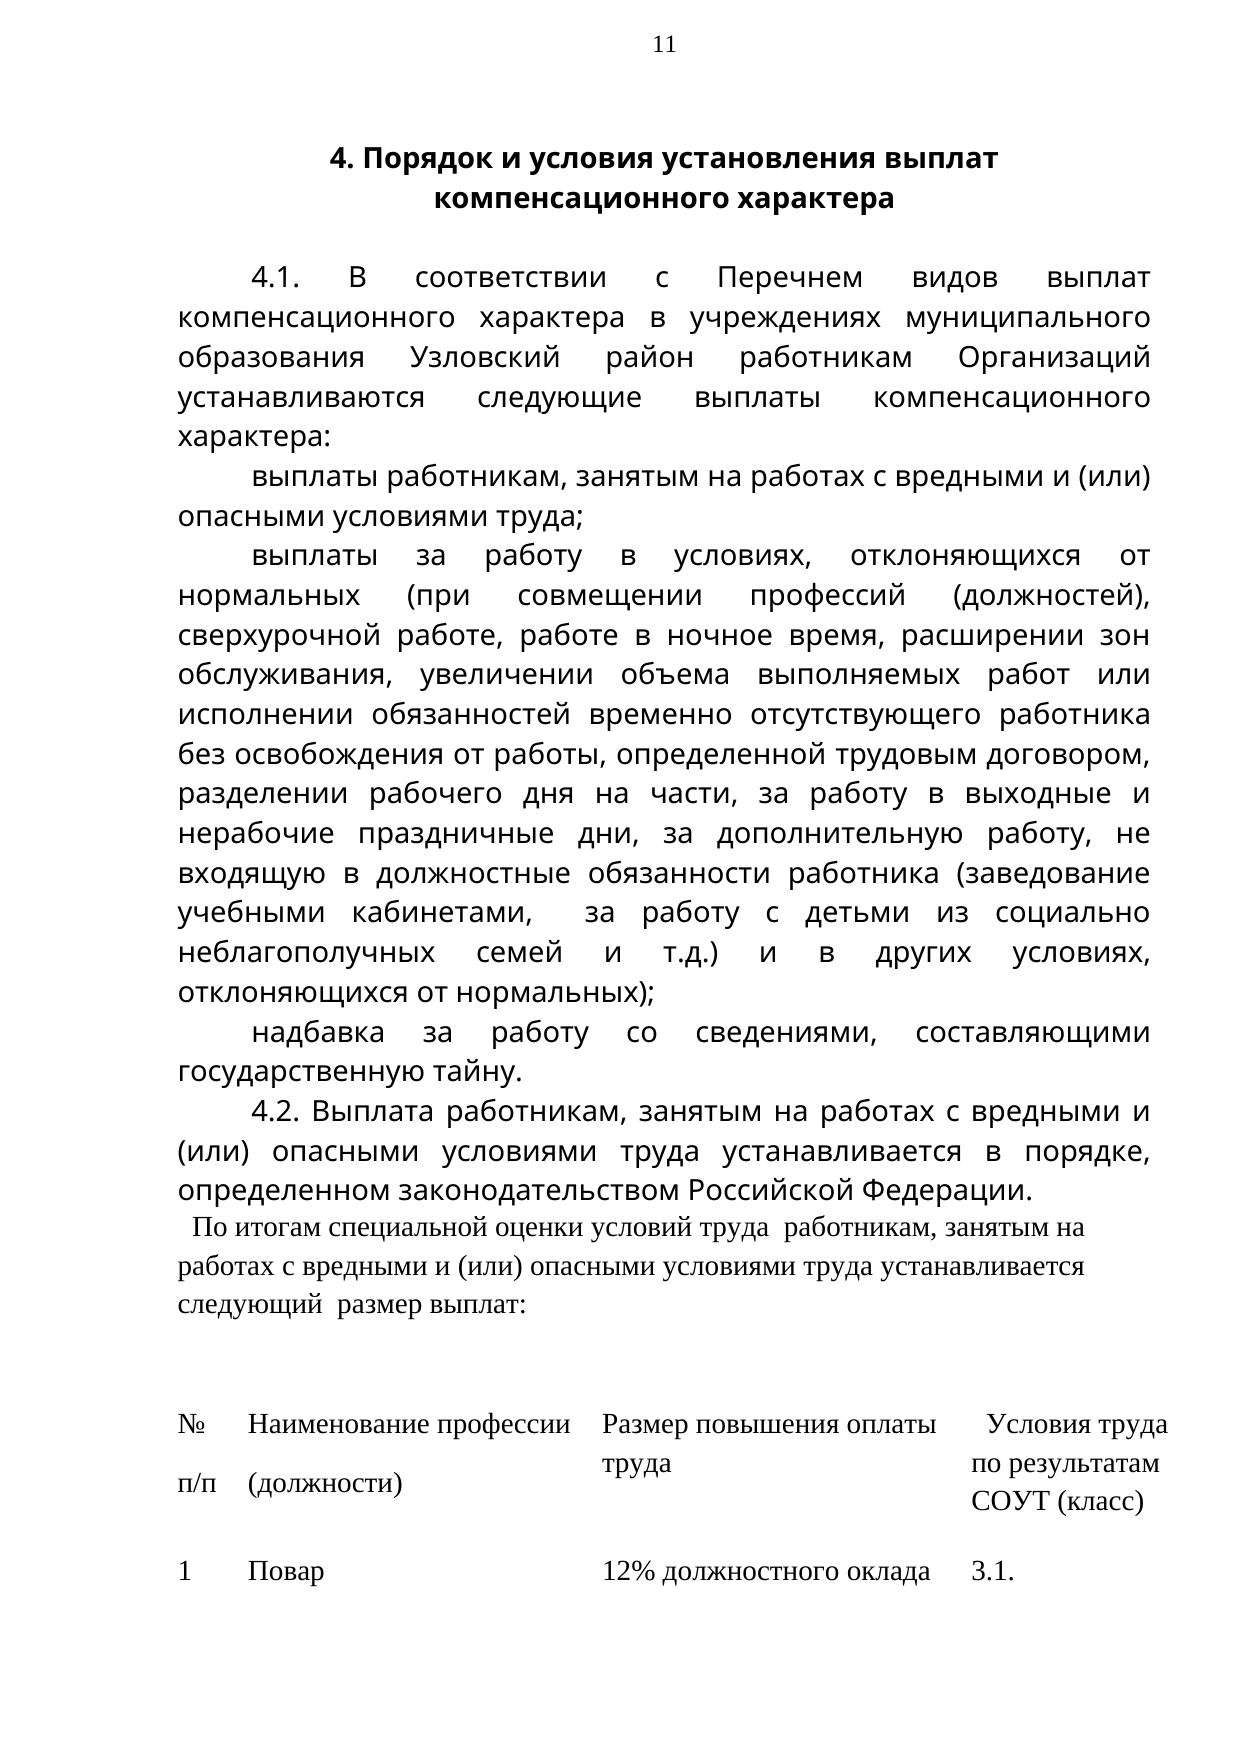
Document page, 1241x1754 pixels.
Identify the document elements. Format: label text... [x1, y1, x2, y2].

text 4.2. Выплата работникам, занятым на работах с вредными и (или) опасными условиями труда устанавливается в порядке, определенном законодательством Российской Федерации. [177, 1090, 1152, 1209]
table_header Наименование профессии (должности) [237, 1406, 590, 1552]
table_cell Повар [237, 1553, 590, 1611]
text компенсационного характера [177, 177, 1152, 217]
table_cell 1 [167, 1553, 236, 1611]
table_header Размер повышения оплаты труда [591, 1406, 959, 1552]
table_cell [591, 1553, 959, 1611]
text выплаты за работу в условиях, отклоняющихся от нормальных (при совмещении профессий (должностей), сверхурочной работе, работе в ночное время, расширении зон обслуживания, увеличении объема выполняемых работ или исполнении обязанностей временно отсутствующего работника без освобождения от работы, определенной трудовым договором, разделении рабочего дня на части, за работу в выходные и нерабочие праздничные дни, за дополнительную работу, не входящую в должностные обязанности работника (заведование учебными кабинетами, за работу с детьми из социально неблагополучных семей и т.д.) и в других условиях, отклоняющихся от нормальных); [177, 534, 1152, 1011]
text выплаты работникам, занятым на работах с вредными и (или) опасными условиями труда; [177, 455, 1152, 534]
text надбавка за работу со сведениями, составляющими государственную тайну. [177, 1011, 1152, 1090]
text 4. Порядок и условия установления выплат [177, 138, 1152, 177]
table_header № п/п [167, 1406, 236, 1552]
text 4.1. В соответствии с Перечнем видов выплат компенсационного характера в учреждениях муниципального образования Узловский район работникам Организаций устанавливаются следующие выплаты компенсационного характера: [177, 257, 1152, 455]
table_header Условия труда по результатам СОУТ (класс) [960, 1406, 1192, 1552]
table_cell 3.1. [960, 1553, 1192, 1611]
text По итогам специальной оценки условий труда работникам, занятым на работах с вредными и (или) опасными условиями труда устанавливается следующий размер выплат: [177, 1209, 1152, 1320]
